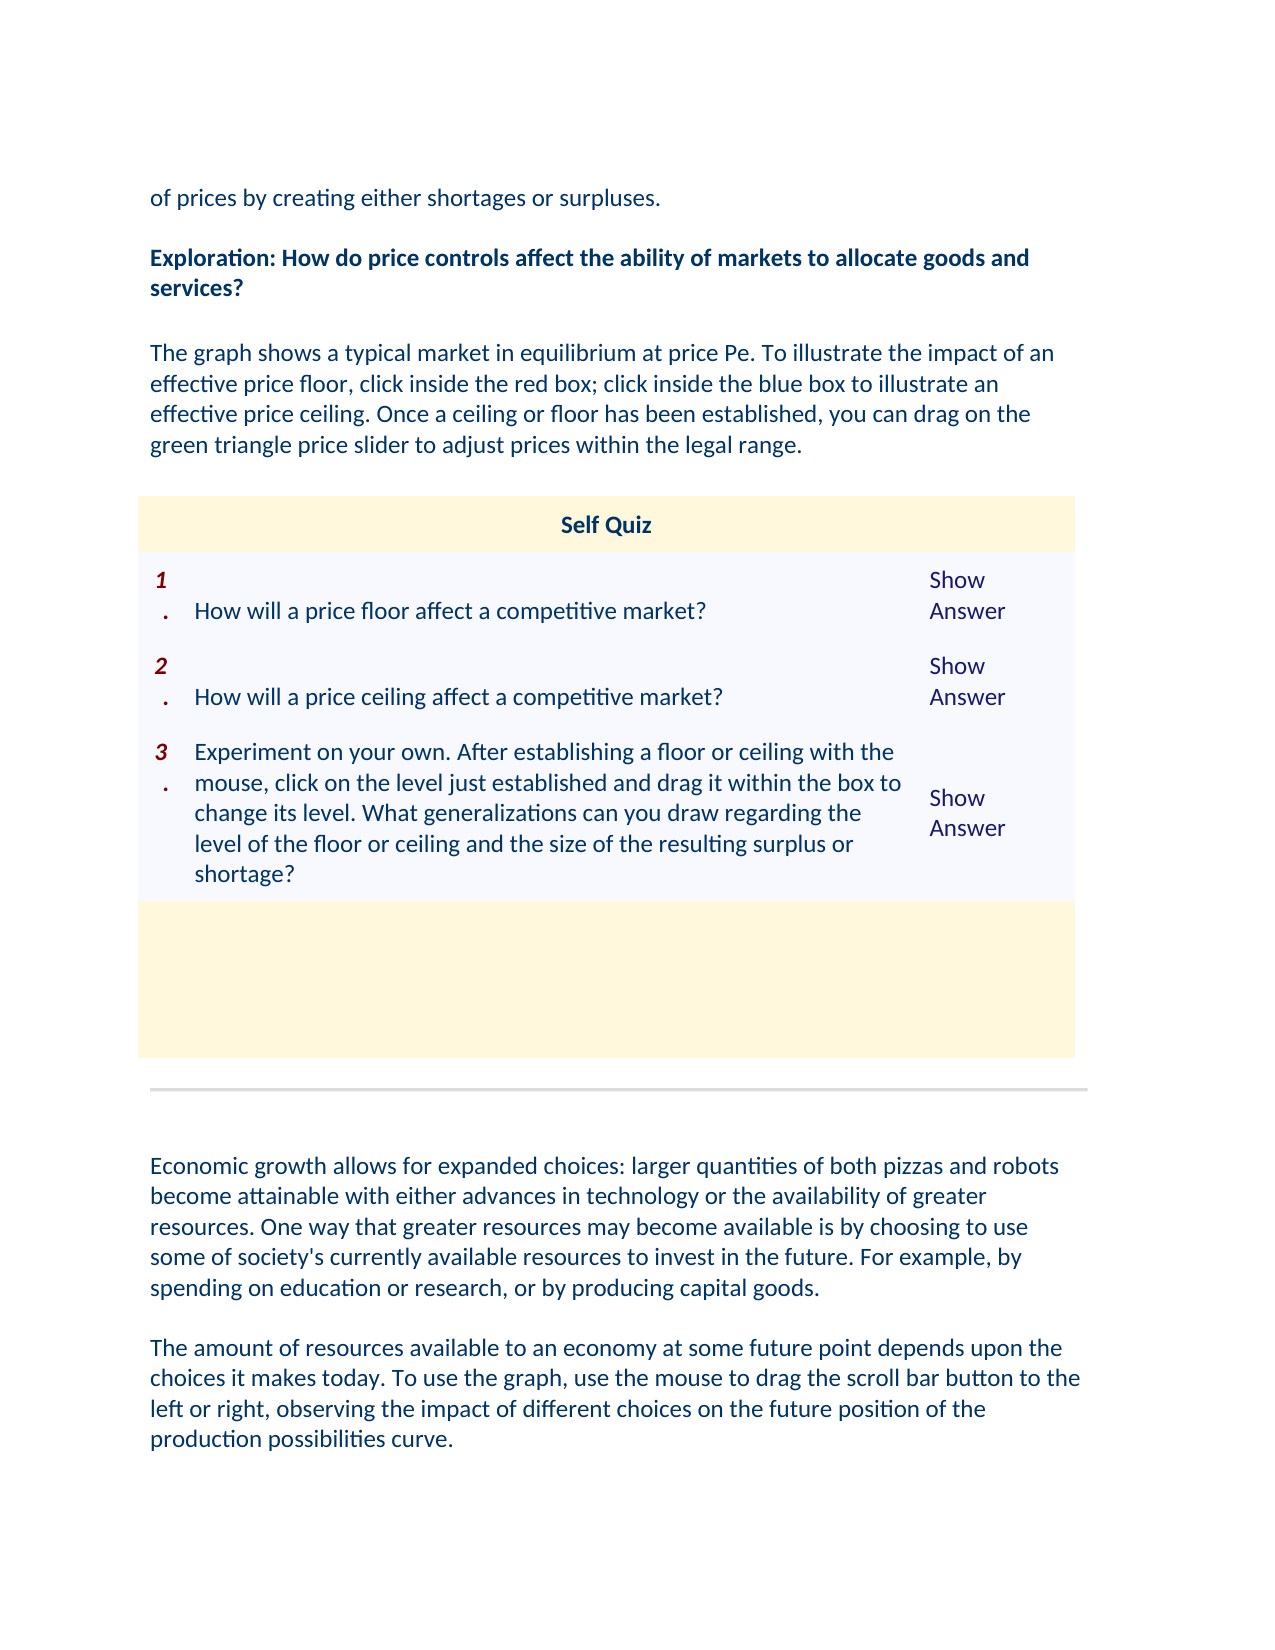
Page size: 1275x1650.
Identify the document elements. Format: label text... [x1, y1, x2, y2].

table_header Self Quiz [138, 496, 1075, 552]
table_cell 2. [138, 638, 182, 724]
table_cell 3. [138, 724, 182, 901]
table_cell Show Answer [917, 638, 1075, 724]
table_cell [138, 901, 1075, 1058]
table_cell Show Answer [917, 724, 1075, 901]
table_cell 1. [138, 552, 182, 638]
table_cell Experiment on your own. After establishing a floor or ceiling with the mouse, click on the level just established and drag it within the box to change its level. What generalizations can you draw regarding the level of the floor or ceiling and the size of the resulting surplus or shortage? [182, 724, 917, 901]
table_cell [147, 150, 1084, 331]
table_cell Show Answer [917, 552, 1075, 638]
table_cell The graph shows a typical market in equilibrium at price Pe. To illustrate the impact of an effective price floor, click inside the red box; click inside the blue box to illustrate an effective price ceiling. Once a ceiling or floor has been established, you can drag on the green triangle price slider to adjust prices within the legal range. [144, 331, 1081, 466]
table_cell How will a price ceiling affect a competitive market? [182, 638, 917, 724]
table_cell How will a price floor affect a competitive market? [182, 552, 917, 638]
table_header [147, 1147, 1084, 1486]
